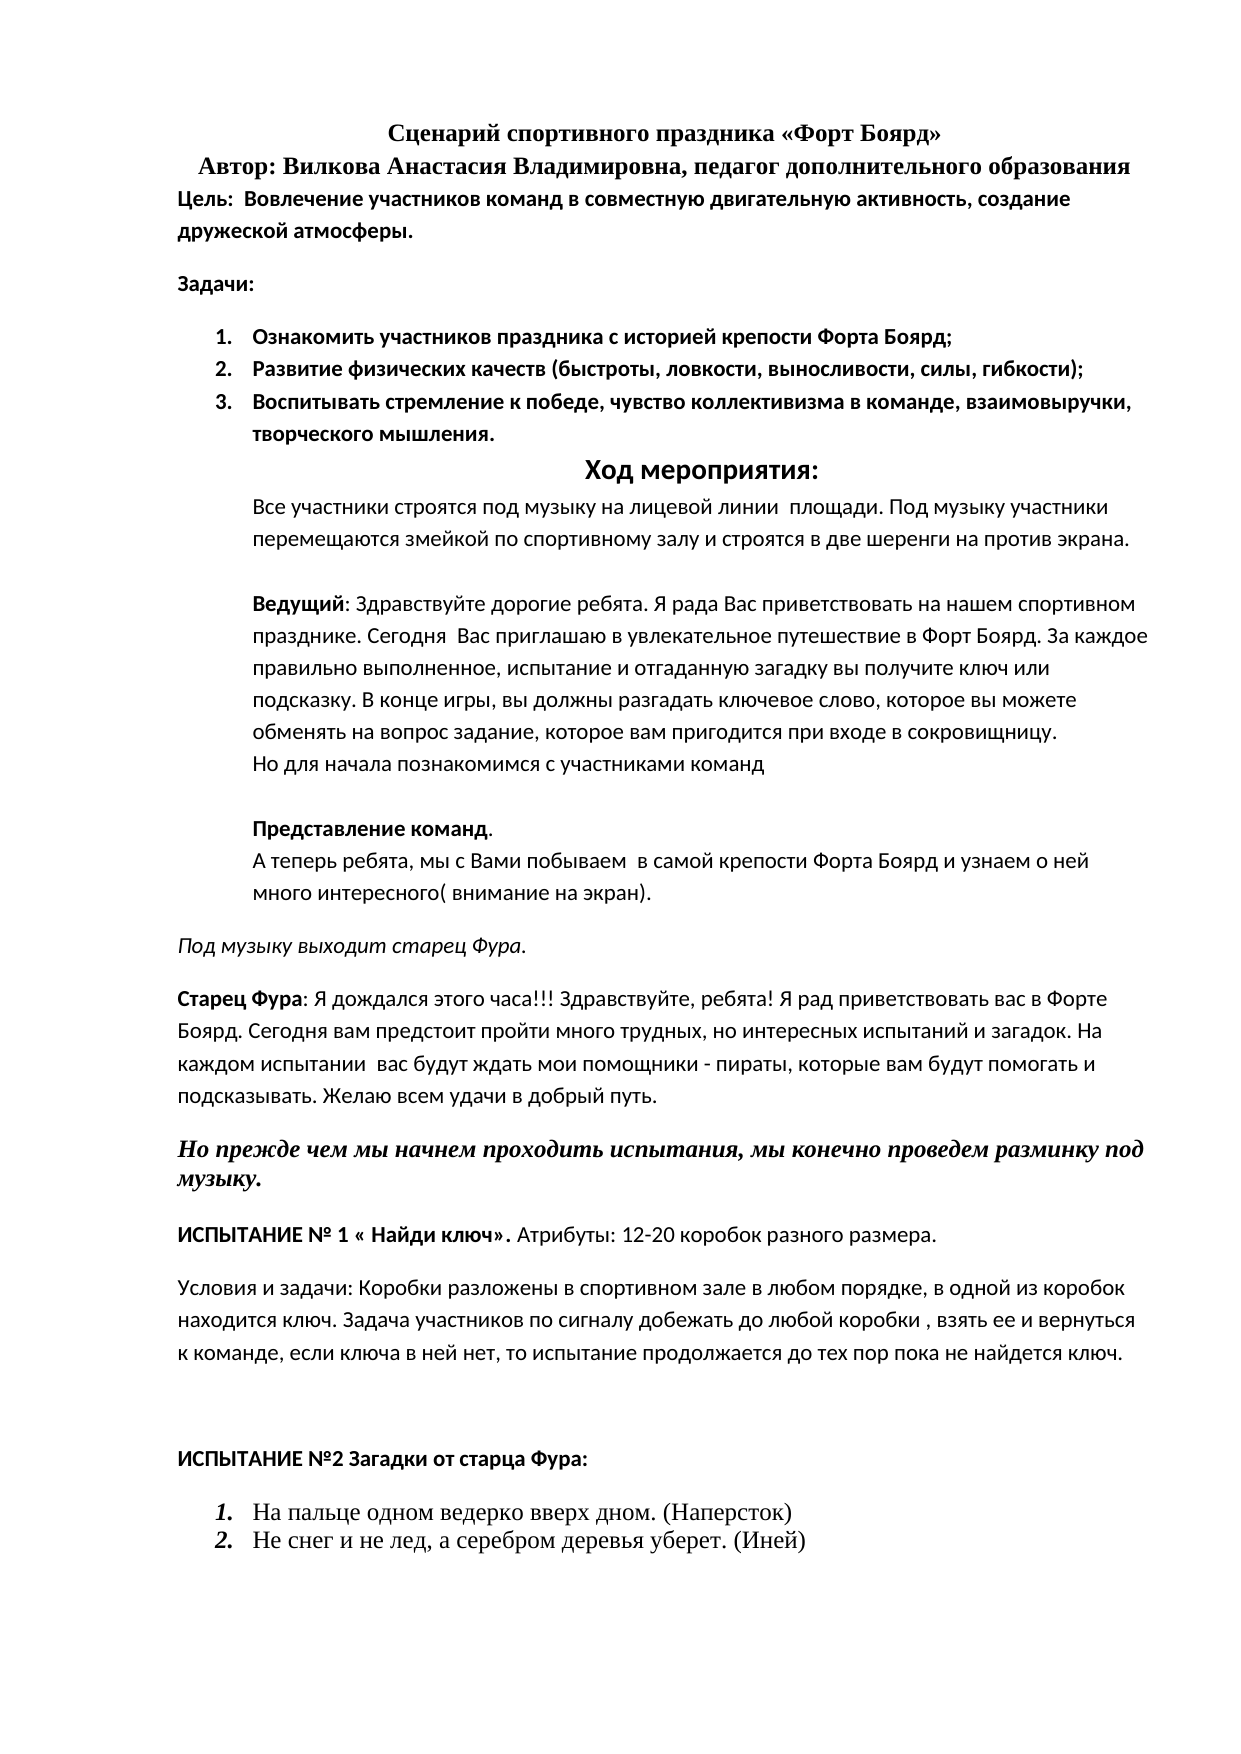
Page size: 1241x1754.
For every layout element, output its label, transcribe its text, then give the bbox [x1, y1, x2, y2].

list Развитие физических качеств (быстроты, ловкости, выносливости, силы, гибкости); [215, 354, 1152, 383]
list Не снег и не лед, а серебром деревья уберет. (Иней) [215, 1525, 1152, 1554]
text Автор: Вилкова Анастасия Владимировна, педагог дополнительного образования [177, 151, 1152, 180]
text ИСПЫТАНИЕ № 1 « Найди ключ». Атрибуты: 12-20 коробок разного размера. [177, 1220, 1152, 1248]
list На пальце одном ведерко вверх дном. (Наперсток) [215, 1497, 1152, 1525]
text Задачи: [177, 269, 1152, 297]
list Все участники строятся под музыку на лицевой линии площади. Под музыку участники перемещаются змейкой по спортивному залу и строятся в две шеренги на против экрана. [252, 492, 1152, 552]
list А теперь ребята, мы с Вами побываем в самой крепости Форта Боярд и узнаем о ней много интересного( внимание на экран). [252, 846, 1152, 906]
list Ознакомить участников праздника с историей крепости Форта Боярд; [215, 322, 1152, 350]
text ИСПЫТАНИЕ №2 Загадки от старца Фура: [177, 1444, 1152, 1472]
list Воспитывать стремление к победе, чувство коллективизма в команде, взаимовыручки, творческого мышления. [215, 387, 1152, 447]
list Представление команд. [252, 814, 1152, 842]
list Ведущий: Здравствуйте дорогие ребята. Я рада Вас приветствовать на нашем спортивном празднике. Сегодня Вас приглашаю в увлекательное путешествие в Форт Боярд. За каждое правильно выполненное, испытание и отгаданную загадку вы получите ключ или подсказку. В конце игры, вы должны разгадать ключевое слово, которое вы можете обменять на вопрос задание, которое вам пригодится при входе в сокровищницу. [252, 589, 1152, 745]
text Условия и задачи: Коробки разложены в спортивном зале в любом порядке, в одной из коробок находится ключ. Задача участников по сигналу добежать до любой коробки , взять ее и вернуться к команде, если ключа в ней нет, то испытание продолжается до тех пор пока не найдется ключ. [177, 1273, 1152, 1366]
text Но прежде чем мы начнем проходить испытания, мы конечно проведем разминку под музыку. [177, 1134, 1152, 1191]
text Сценарий спортивного праздника «Форт Боярд» [177, 118, 1152, 147]
text Под музыку выходит старец Фура. [177, 931, 1152, 959]
text Старец Фура: Я дождался этого часа!!! Здравствуйте, ребята! Я рад приветствовать вас в Форте Боярд. Сегодня вам предстоит пройти много трудных, но интересных испытаний и загадок. На каждом испытании вас будут ждать мои помощники - пираты, которые вам будут помогать и подсказывать. Желаю всем удачи в добрый путь. [177, 984, 1152, 1109]
list Ход мероприятия: [252, 451, 1152, 487]
text Цель: Вовлечение участников команд в совместную двигательную активность, создание дружеской атмосферы. [177, 184, 1152, 244]
list Но для начала познакомимся с участниками команд [252, 749, 1152, 778]
